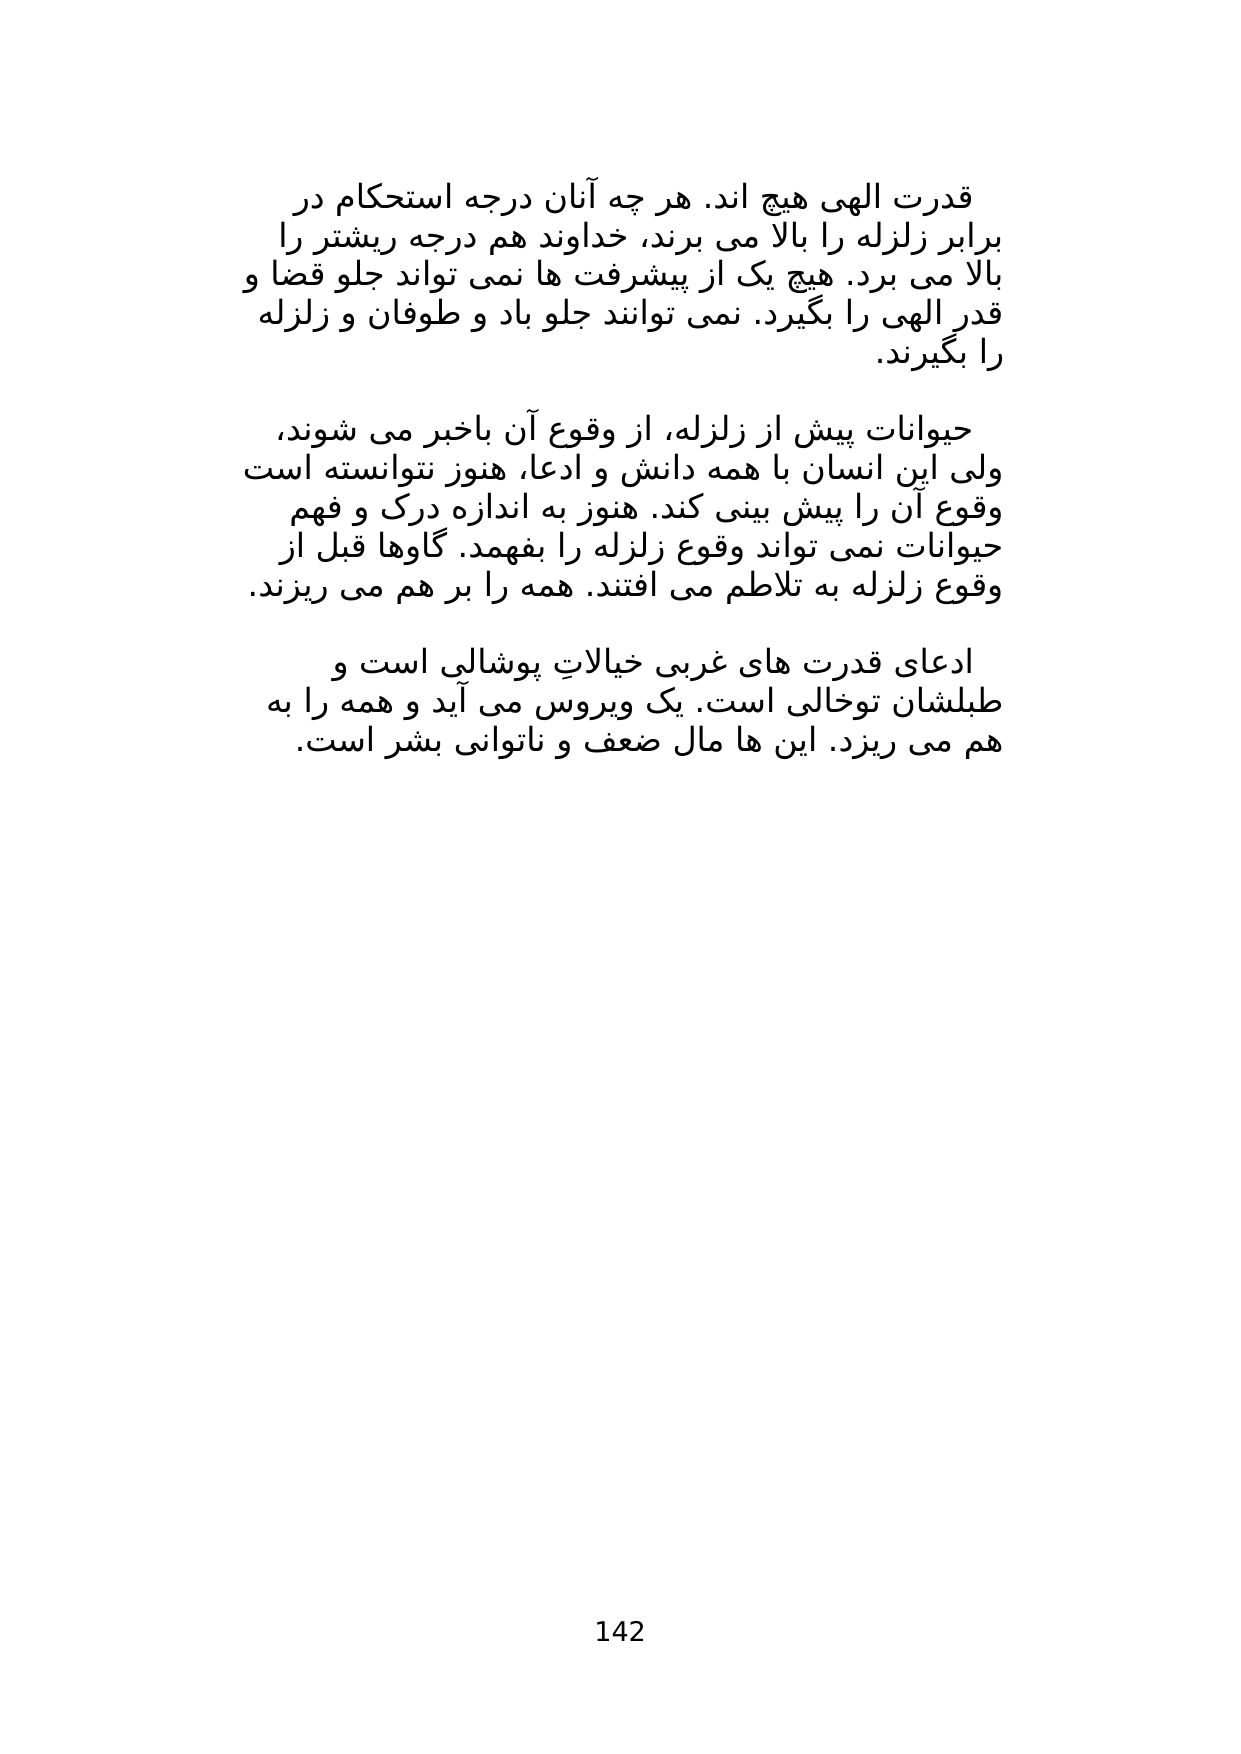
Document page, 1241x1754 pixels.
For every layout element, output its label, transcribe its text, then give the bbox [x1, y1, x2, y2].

text ادعای قدرت های غربی خیالاتِ پوشالی است و طبلشان توخالی است. یک ویروس می آید و همه را به هم می ریزد. این ها مال ضعف و ناتوانی بشر است. [236, 642, 1004, 759]
text حیوانات پیش از زلزله، از وقوع آن باخبر می شوند، ولی این انسان با همه دانش و ادعا، هنوز نتوانسته است وقوع آن را پیش بینی کند. هنوز به اندازه درک و فهم حیوانات نمی تواند وقوع زلزله را بفهمد. گاوها قبل از وقوع زلزله به تلاطم می افتند. همه را بر هم می ریزند. [236, 410, 1004, 604]
text قدرت الهی هیچ اند. هر چه آنان درجه استحکام در برابر زلزله را بالا می برند، خداوند هم درجه ریشتر را بالا می برد. هیچ یک از پیشرفت ها نمی تواند جلو قضا و قدر الهی را بگیرد. نمی توانند جلو باد و طوفان و زلزله را بگیرند. [236, 177, 1004, 371]
